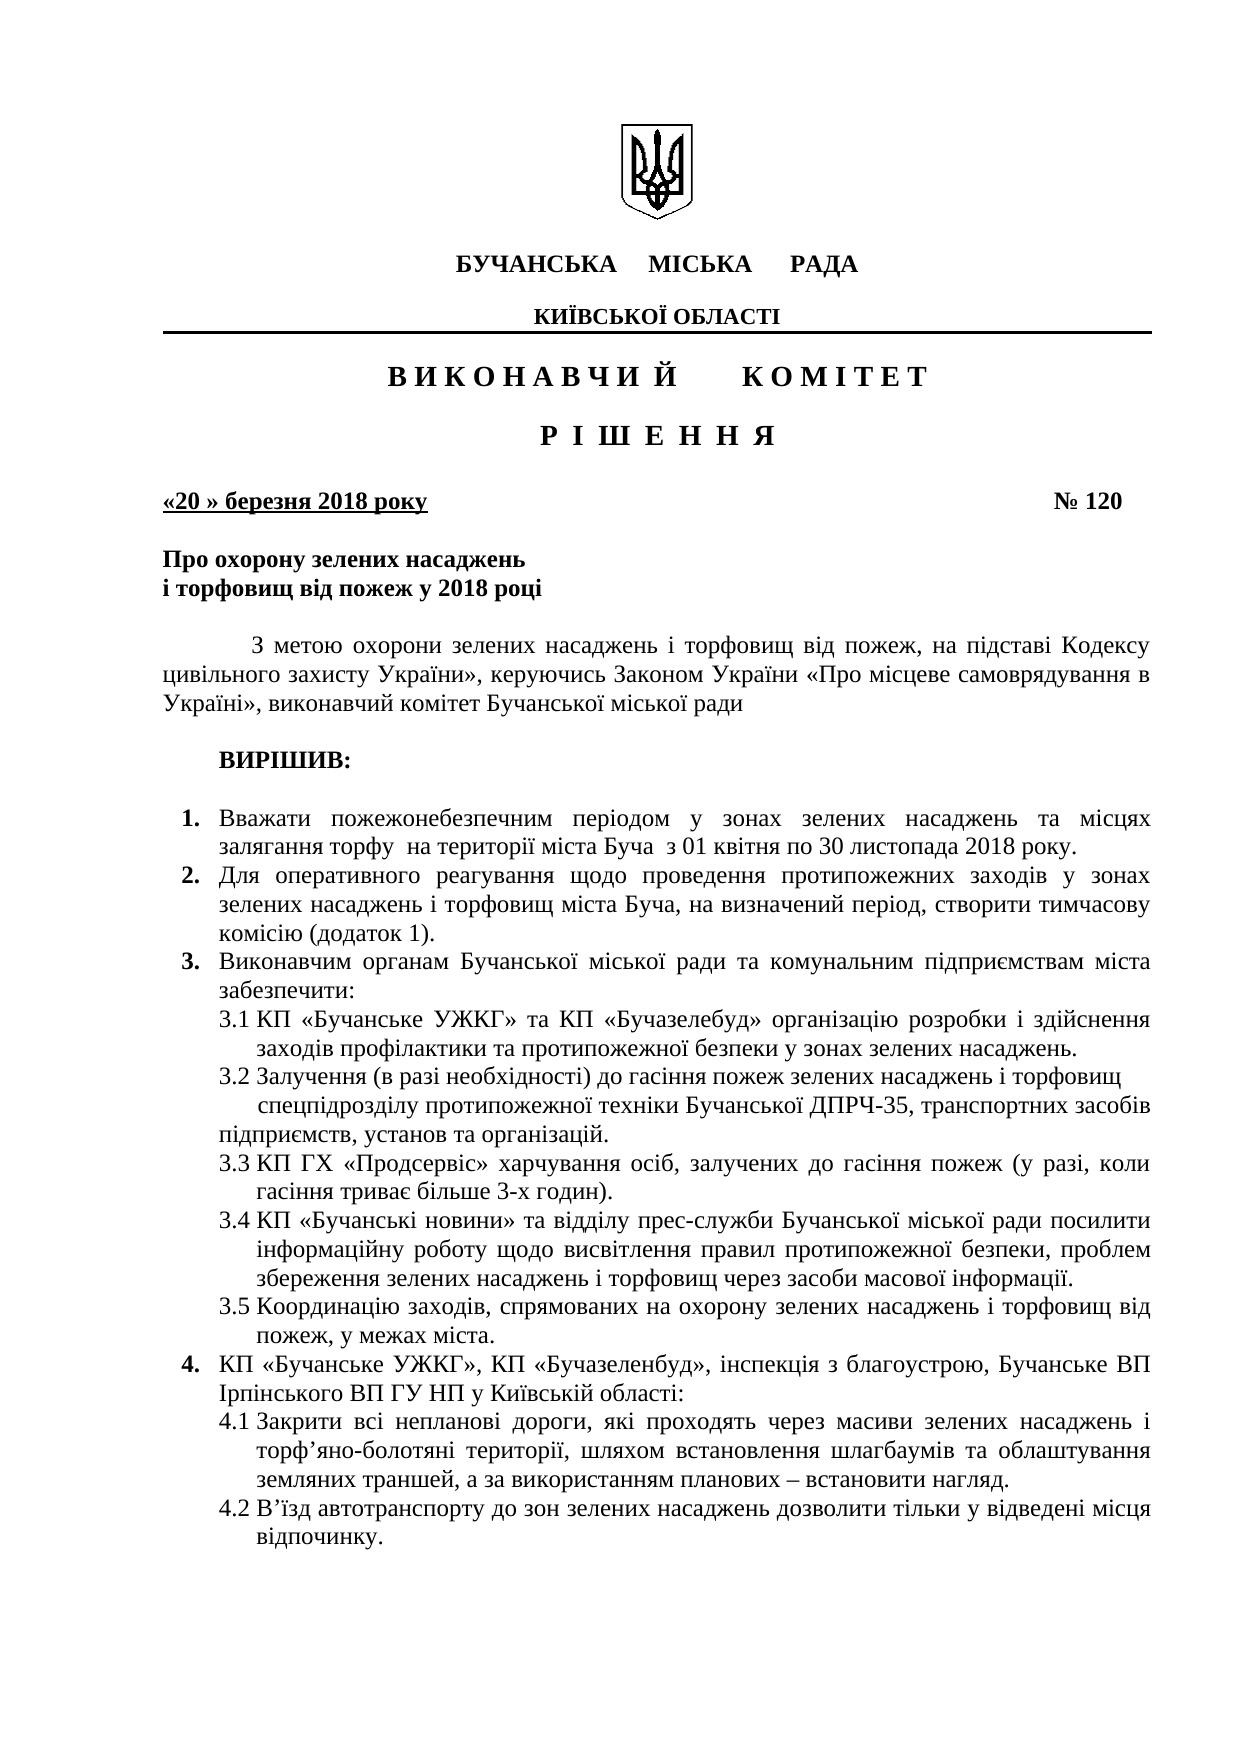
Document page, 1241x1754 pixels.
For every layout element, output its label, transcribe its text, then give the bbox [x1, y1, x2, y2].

list Вважати пожежонебезпечним періодом у зонах зелених насаджень та місцях залягання торфу на території міста Буча з 01 квітня по 30 листопада 2018 року. [181, 803, 1152, 860]
list КП ГХ «Продсервіс» харчування осіб, залучених до гасіння пожеж (у разі, коли гасіння триває більше 3-х годин). [219, 1148, 1152, 1205]
list Координацію заходів, спрямованих на охорону зелених насаджень і торфовищ від пожеж, у межах міста. [219, 1291, 1152, 1349]
list Для оперативного реагування щодо проведення протипожежних заходів у зонах зелених насаджень і торфовищ міста Буча, на визначений період, створити тимчасову комісію (додаток 1). [181, 860, 1152, 946]
text ВИРІШИВ: [219, 745, 1152, 774]
subtitle КИЇВСЬКОЇ ОБЛАСТІ [162, 303, 1152, 334]
list Виконавчим органам Бучанської міської ради та комунальним підприємствам міста забезпечити: [181, 946, 1152, 1004]
text З метою охорони зелених насаджень і торфовищ від пожеж, на підставі Кодексу цивільного захисту України», керуючись Законом України «Про місцеве самоврядування в Україні», виконавчий комітет Бучанської міської ради [162, 630, 1152, 716]
subtitle Р І Ш Е Н Н Я [162, 418, 1152, 451]
text БУЧАНСЬКА МІСЬКА РАДА [162, 249, 1152, 278]
list Залучення (в разі необхідності) до гасіння пожеж зелених насаджень і торфовищ [219, 1061, 1152, 1090]
list КП «Бучанське УЖКГ» та КП «Бучазелебуд» організацію розробки і здійснення заходів профілактики та протипожежної безпеки у зонах зелених насаджень. [219, 1004, 1152, 1061]
text спецпідрозділу протипожежної техніки Бучанської ДПРЧ-35, транспортних засобів підприємств, установ та організацій. [219, 1090, 1152, 1148]
text «20 » березня 2018 року № 120 [162, 486, 1152, 515]
list Закрити всі непланові дороги, які проходять через масиви зелених насаджень і торф’яно-болотяні території, шляхом встановлення шлагбаумів та облаштування земляних траншей, а за використанням планових – встановити нагляд. [219, 1406, 1152, 1493]
text Про охорону зелених насаджень [162, 544, 1152, 573]
text і торфовищ від пожеж у 2018 році [162, 573, 1152, 601]
subtitle В И К О Н А В Ч И Й К О М І Т Е Т [162, 359, 1152, 393]
list КП «Бучанські новини» та відділу прес-служби Бучанської міської ради посилити інформаційну роботу щодо висвітлення правил протипожежної безпеки, проблем збереження зелених насаджень і торфовищ через засоби масової інформації. [219, 1205, 1152, 1291]
list В’їзд автотранспорту до зон зелених насаджень дозволити тільки у відведені місця відпочинку. [219, 1493, 1152, 1550]
list КП «Бучанське УЖКГ», КП «Бучазеленбуд», інспекція з благоустрою, Бучанське ВП Ірпінського ВП ГУ НП у Київській області: [181, 1349, 1152, 1406]
